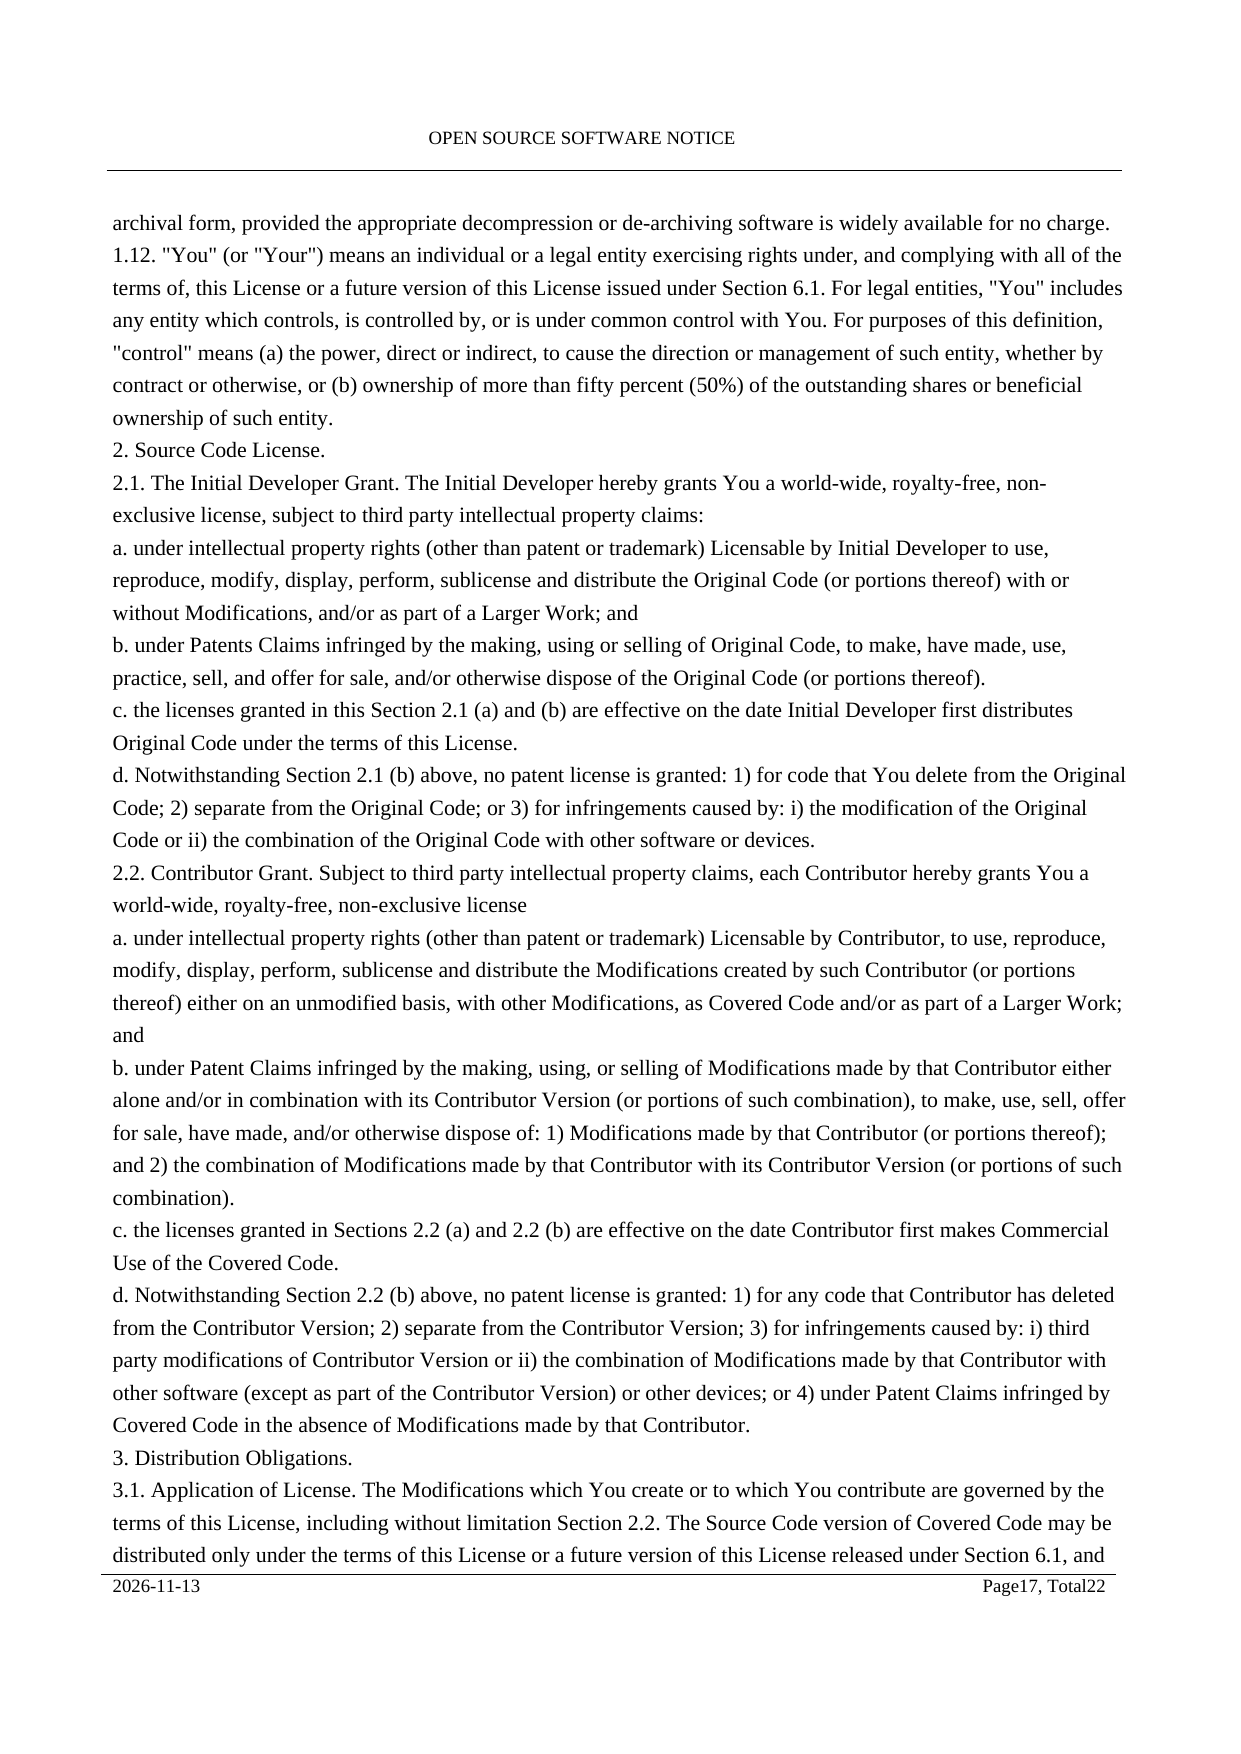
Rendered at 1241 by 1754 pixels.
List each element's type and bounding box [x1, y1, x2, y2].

text [112, 206, 1128, 1571]
